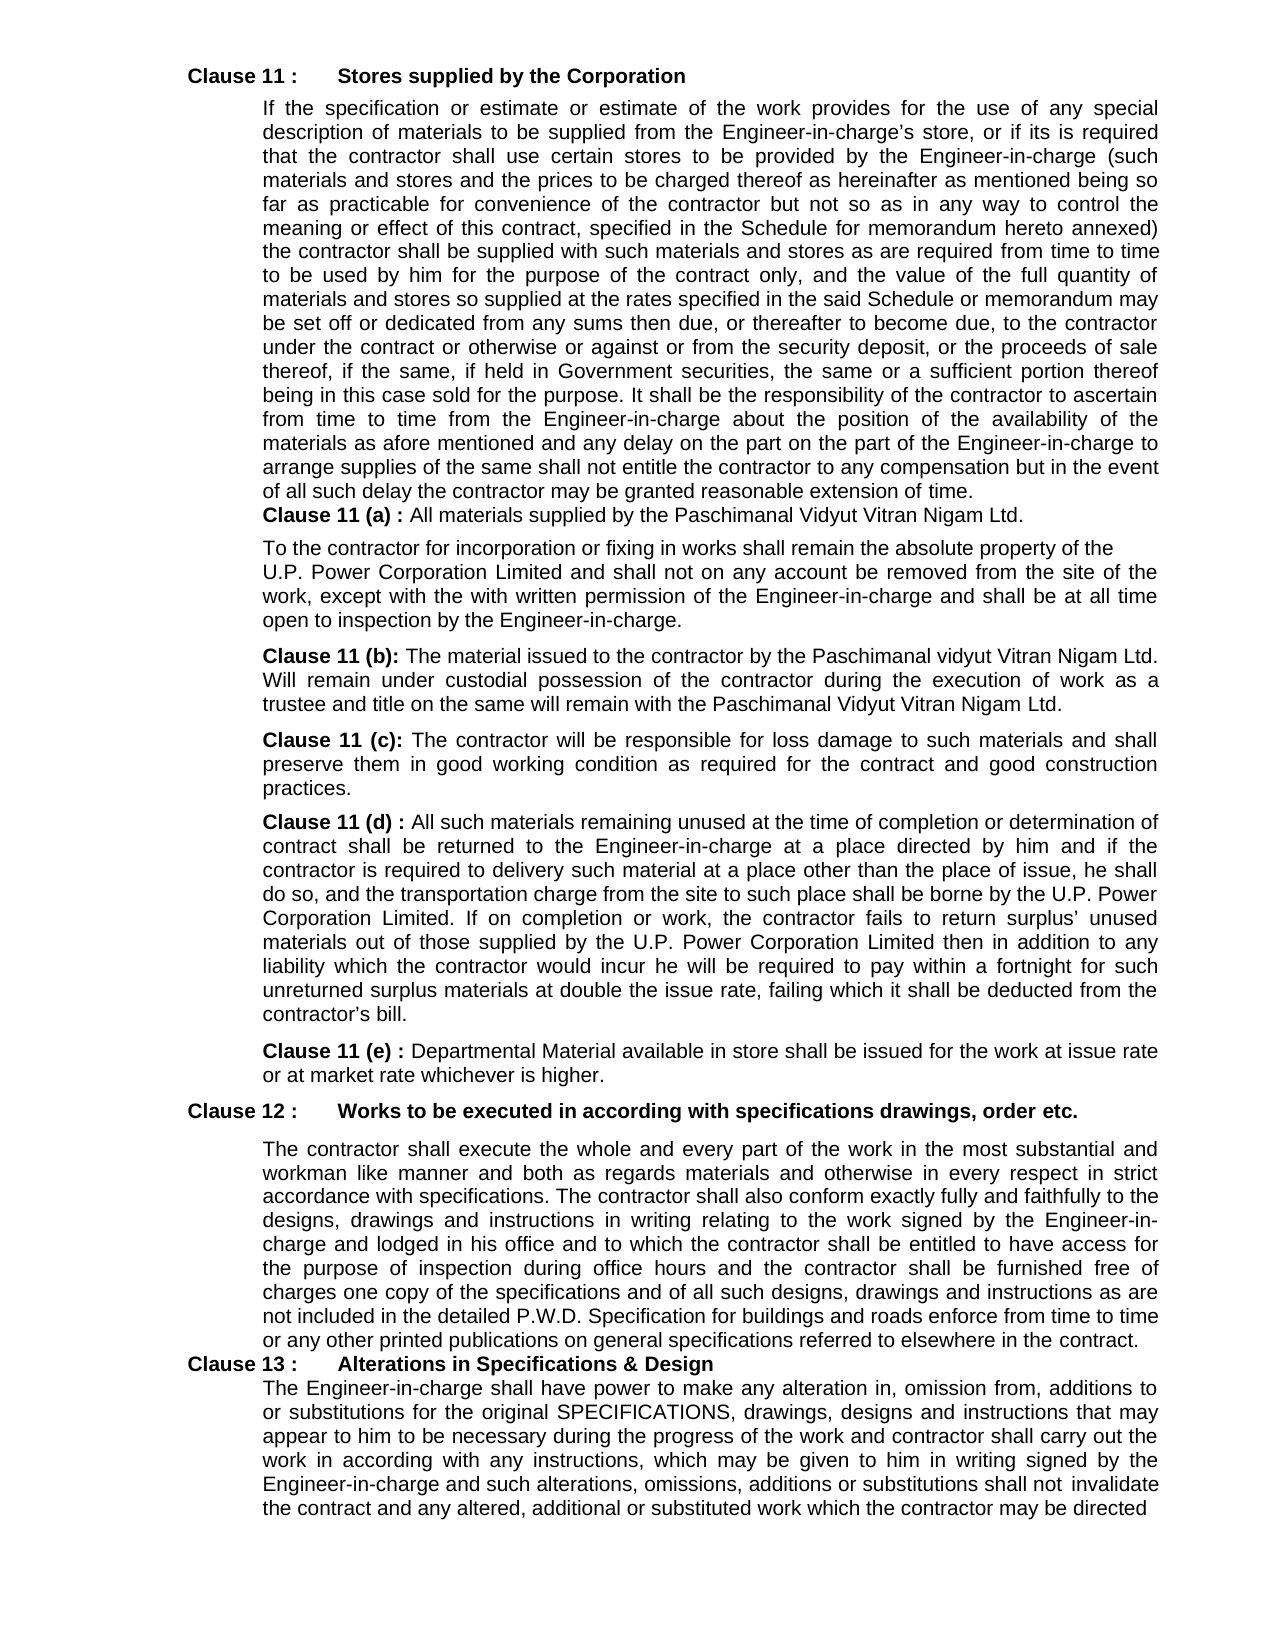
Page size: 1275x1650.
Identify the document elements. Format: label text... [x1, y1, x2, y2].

text If the specification or estimate or estimate of the work provides for the use of any special description of materials to be supplied from the Engineer-in-charge’s store, or if its is required that the contractor shall use certain stores to be provided by the Engineer-in-charge (such materials and stores and the prices to be charged thereof as hereinafter as mentioned being so far as practicable for convenience of the contractor but not so as in any way to control the meaning or effect of this contract, specified in the Schedule for memorandum hereto annexed) the contractor shall be supplied with such materials and stores as are required from time to time to be used by him for the purpose of the contract only, and the value of the full quantity of materials and stores so supplied at the rates specified in the said Schedule or memorandum may be set off or dedicated from any sums then due, or thereafter to become due, to the contractor under the contract or otherwise or against or from the security deposit, or the proceeds of sale thereof, if the same, if held in Government securities, the same or a sufficient portion thereof being in this case sold for the purpose. It shall be the responsibility of the contractor to ascertain from time to time from the Engineer-in-charge about the position of the availability of the materials as afore mentioned and any delay on the part on the part of the Engineer-in-charge to arrange supplies of the same shall not entitle the contractor to any compensation but in the event of all such delay the contractor may be granted reasonable extension of time. [262, 96, 1160, 503]
text The contractor shall execute the whole and every part of the work in the most substantial and workman like manner and both as regards materials and otherwise in every respect in strict accordance with specifications. The contractor shall also conform exactly fully and faithfully to the designs, drawings and instructions in writing relating to the work signed by the Engineer-in- charge and lodged in his office and to which the contractor shall be entitled to have access for the purpose of inspection during office hours and the contractor shall be furnished free of charges one copy of the specifications and of all such designs, drawings and instructions as are not included in the detailed P.W.D. Specification for buildings and roads enforce from time to time or any other printed publications on general specifications referred to elsewhere in the contract. [262, 1136, 1160, 1352]
text Clause 11 (d) : All such materials remaining unused at the time of completion or determination of contract shall be returned to the Engineer-in-charge at a place directed by him and if the contractor is required to delivery such material at a place other than the place of issue, he shall do so, and the transportation charge from the site to such place shall be borne by the U.P. Power Corporation Limited. If on completion or work, the contractor fails to return surplus’ unused materials out of those supplied by the U.P. Power Corporation Limited then in addition to any liability which the contractor would incur he will be required to pay within a fortnight for such unreturned surplus materials at double the issue rate, failing which it shall be deducted from the contractor’s bill. [262, 810, 1159, 1026]
subtitle Clause 12 : Works to be executed in according with specifications drawings, order etc. [187, 1099, 1183, 1123]
text Clause 11 (e) : Departmental Material available in store shall be issued for the work at issue rate or at market rate whichever is higher. [262, 1039, 1159, 1087]
subtitle Clause 11 : Stores supplied by the Corporation [187, 64, 1183, 88]
text Clause 11 (b): The material issued to the contractor by the Paschimanal vidyut Vitran Nigam Ltd. Will remain under custodial possession of the contractor during the execution of work as a trustee and title on the same will remain with the Paschimanal Vidyut Vitran Nigam Ltd. [262, 644, 1160, 716]
text Clause 11 (a) : All materials supplied by the Paschimanal Vidyut Vitran Nigam Ltd. [262, 503, 1183, 527]
subtitle Clause 13 : Alterations in Specifications & Design [187, 1352, 1183, 1376]
text U.P. Power Corporation Limited and shall not on any account be removed from the site of the work, except with the with written permission of the Engineer-in-charge and shall be at all time open to inspection by the Engineer-in-charge. [262, 560, 1160, 632]
text Clause 11 (c): The contractor will be responsible for loss damage to such materials and shall preserve them in good working condition as required for the contract and good construction practices. [262, 728, 1159, 800]
text To the contractor for incorporation or fixing in works shall remain the absolute property of the [262, 536, 1183, 560]
text The Engineer-in-charge shall have power to make any alteration in, omission from, additions to or substitutions for the original SPECIFICATIONS, drawings, designs and instructions that may appear to him to be necessary during the progress of the work and contractor shall carry out the work in according with any instructions, which may be given to him in writing signed by the Engineer-in-charge and such alterations, omissions, additions or substitutions shall not invalidate the contract and any altered, additional or substituted work which the contractor may be directed [262, 1376, 1159, 1520]
